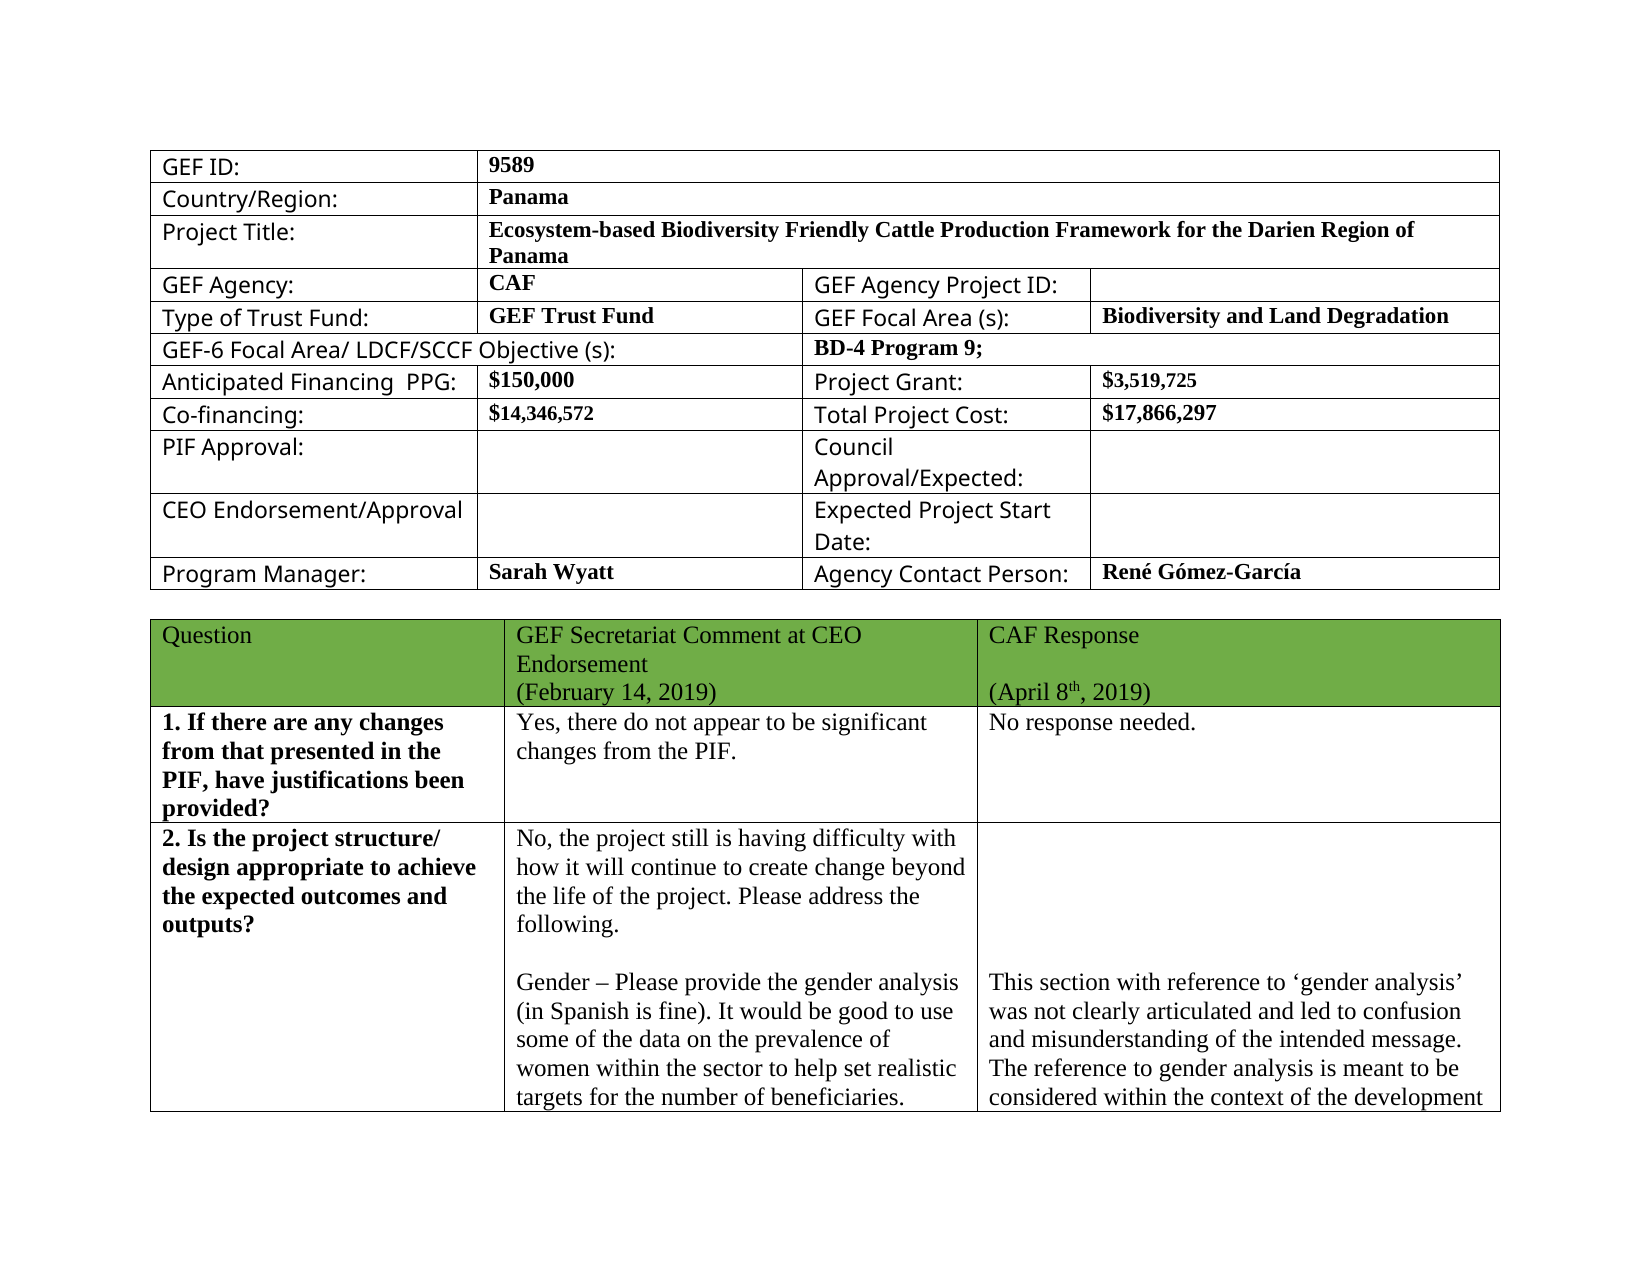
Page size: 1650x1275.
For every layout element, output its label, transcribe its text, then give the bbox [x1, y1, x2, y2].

table_cell $14,346,572 [478, 399, 802, 430]
table_header GEF ID: [151, 151, 477, 182]
table_cell Ecosystem-based Biodiversity Friendly Cattle Production Framework for the Darien Region of Panama [478, 216, 1499, 268]
table_cell Program Manager: [151, 558, 477, 589]
table_cell Anticipated Financing PPG: [151, 366, 477, 397]
table_cell [1091, 269, 1499, 301]
table_cell No response needed. [978, 707, 1500, 822]
table_cell $150,000 [478, 366, 802, 397]
table_cell Panama [478, 183, 1499, 214]
table_cell Co-financing: [151, 399, 477, 430]
table_cell René Gómez-García [1091, 558, 1499, 589]
table_cell Expected Project Start Date: [803, 494, 1090, 557]
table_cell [151, 823, 504, 1111]
table_cell GEF Agency: [151, 269, 477, 301]
table_cell Project Grant: [803, 366, 1090, 397]
table_cell Project Title: [151, 216, 477, 268]
table_cell CAF [478, 269, 802, 301]
table_cell $17,866,297 [1091, 399, 1499, 430]
table_cell [478, 494, 802, 557]
table_cell CEO Endorsement/Approval [151, 494, 477, 557]
table_cell Agency Contact Person: [803, 558, 1090, 589]
table_cell [478, 431, 802, 493]
table_cell Total Project Cost: [803, 399, 1090, 430]
table_header Question [151, 620, 504, 706]
table_cell Type of Trust Fund: [151, 302, 477, 333]
table_cell Yes, there do not appear to be significant changes from the PIF. [505, 707, 977, 822]
table_cell [1091, 431, 1499, 493]
table_header GEF Secretariat Comment at CEO Endorsement (February 14, 2019) [505, 620, 977, 706]
table_cell Sarah Wyatt [478, 558, 802, 589]
table_cell PIF Approval: [151, 431, 477, 493]
table_header 9589 [478, 151, 1499, 182]
table_cell Country/Region: [151, 183, 477, 214]
table_cell GEF-6 Focal Area/ LDCF/SCCF Objective (s): [151, 334, 802, 365]
table_cell Biodiversity and Land Degradation [1091, 302, 1499, 333]
table_cell GEF Focal Area (s): [803, 302, 1090, 333]
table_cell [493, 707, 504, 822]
table_cell $3,519,725 [1091, 366, 1499, 397]
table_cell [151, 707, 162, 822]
table_cell [1091, 494, 1499, 557]
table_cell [505, 823, 977, 1111]
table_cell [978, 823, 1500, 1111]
table_cell BD-4 Program 9; [803, 334, 1499, 365]
table_cell GEF Agency Project ID: [803, 269, 1090, 301]
table_header CAF Response (April 8th, 2019) [978, 620, 1500, 706]
table_cell Council Approval/Expected: [803, 431, 1090, 493]
table_cell GEF Trust Fund [478, 302, 802, 333]
